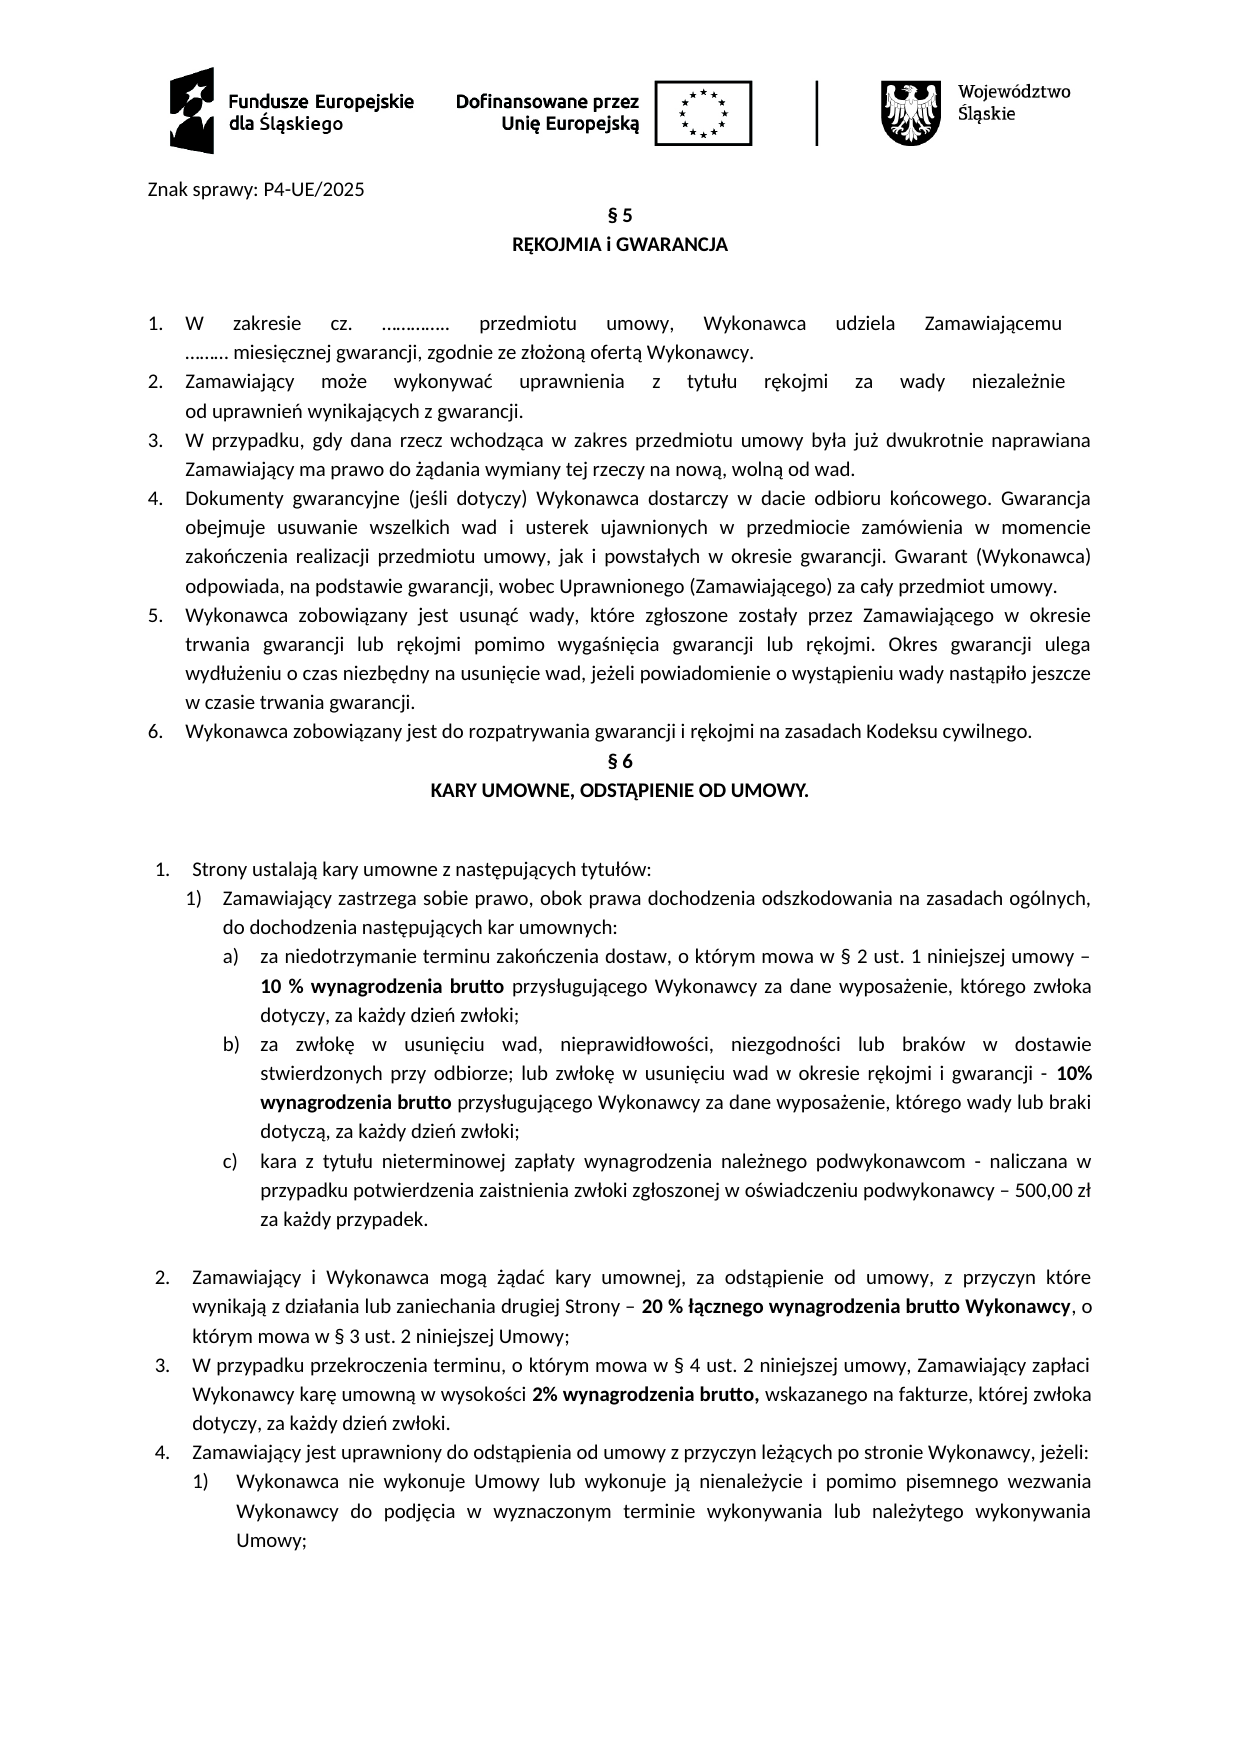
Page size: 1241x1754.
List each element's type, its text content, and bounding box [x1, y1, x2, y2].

list W zakresie cz. ………….. przedmiotu umowy, Wykonawca udziela Zamawiającemu ……… miesięcznej gwarancji, zgodnie ze złożoną ofertą Wykonawcy. [148, 310, 1093, 365]
list Wykonawca zobowiązany jest usunąć wady, które zgłoszone zostały przez Zamawiającego w okresie trwania gwarancji lub rękojmi pomimo wygaśnięcia gwarancji lub rękojmi. Okres gwarancji ulega wydłużeniu o czas niezbędny na usunięcie wad, jeżeli powiadomienie o wystąpieniu wady nastąpiło jeszcze w czasie trwania gwarancji. [148, 602, 1093, 715]
list Zamawiający i Wykonawca mogą żądać kary umownej, za odstąpienie od umowy, z przyczyn które wynikają z działania lub zaniechania drugiej Strony – 20 % łącznego wynagrodzenia brutto Wykonawcy, o którym mowa w § 3 ust. 2 niniejszej Umowy; [154, 1264, 1093, 1348]
list W przypadku przekroczenia terminu, o którym mowa w § 4 ust. 2 niniejszej umowy, Zamawiający zapłaci Wykonawcy karę umowną w wysokości 2% wynagrodzenia brutto, wskazanego na fakturze, której zwłoka dotyczy, za każdy dzień zwłoki. [154, 1352, 1093, 1436]
picture [147, 44, 1093, 177]
text KARY UMOWNE, ODSTĄPIENIE OD UMOWY. [148, 777, 1093, 802]
list za zwłokę w usunięciu wad, nieprawidłowości, niezgodności lub braków w dostawie stwierdzonych przy odbiorze; lub zwłokę w usunięciu wad w okresie rękojmi i gwarancji - 10% wynagrodzenia brutto przysługującego Wykonawcy za dane wyposażenie, którego wady lub braki dotyczą, za każdy dzień zwłoki; [223, 1031, 1093, 1144]
list Strony ustalają kary umowne z następujących tytułów: [154, 856, 1093, 882]
list Zamawiający jest uprawniony do odstąpienia od umowy z przyczyn leżących po stronie Wykonawcy, jeżeli: [154, 1439, 1093, 1465]
list Zamawiający może wykonywać uprawnienia z tytułu rękojmi za wady niezależnie od uprawnień wynikających z gwarancji. [148, 369, 1093, 423]
text § 6 [148, 748, 1093, 773]
list Dokumenty gwarancyjne (jeśli dotyczy) Wykonawca dostarczy w dacie odbioru końcowego. Gwarancja obejmuje usuwanie wszelkich wad i usterek ujawnionych w przedmiocie zamówienia w momencie zakończenia realizacji przedmiotu umowy, jak i powstałych w okresie gwarancji. Gwarant (Wykonawca) odpowiada, na podstawie gwarancji, wobec Uprawnionego (Zamawiającego) za cały przedmiot umowy. [148, 485, 1093, 598]
list kara z tytułu nieterminowej zapłaty wynagrodzenia należnego podwykonawcom - naliczana w przypadku potwierdzenia zaistnienia zwłoki zgłoszonej w oświadczeniu podwykonawcy – 500,00 zł za każdy przypadek. [223, 1148, 1093, 1232]
list Wykonawca zobowiązany jest do rozpatrywania gwarancji i rękojmi na zasadach Kodeksu cywilnego. [148, 719, 1093, 744]
text RĘKOJMIA i GWARANCJA [148, 231, 1093, 257]
list za niedotrzymanie terminu zakończenia dostaw, o którym mowa w § 2 ust. 1 niniejszej umowy – 10 % wynagrodzenia brutto przysługującego Wykonawcy za dane wyposażenie, którego zwłoka dotyczy, za każdy dzień zwłoki; [223, 944, 1093, 1027]
list W przypadku, gdy dana rzecz wchodząca w zakres przedmiotu umowy była już dwukrotnie naprawiana Zamawiający ma prawo do żądania wymiany tej rzeczy na nową, wolną od wad. [148, 427, 1093, 482]
list Wykonawca nie wykonuje Umowy lub wykonuje ją nienależycie i pomimo pisemnego wezwania Wykonawcy do podjęcia w wyznaczonym terminie wykonywania lub należytego wykonywania Umowy; [192, 1469, 1093, 1552]
list Zamawiający zastrzega sobie prawo, obok prawa dochodzenia odszkodowania na zasadach ogólnych, do dochodzenia następujących kar umownych: [185, 885, 1093, 940]
text § 5 [148, 202, 1093, 227]
